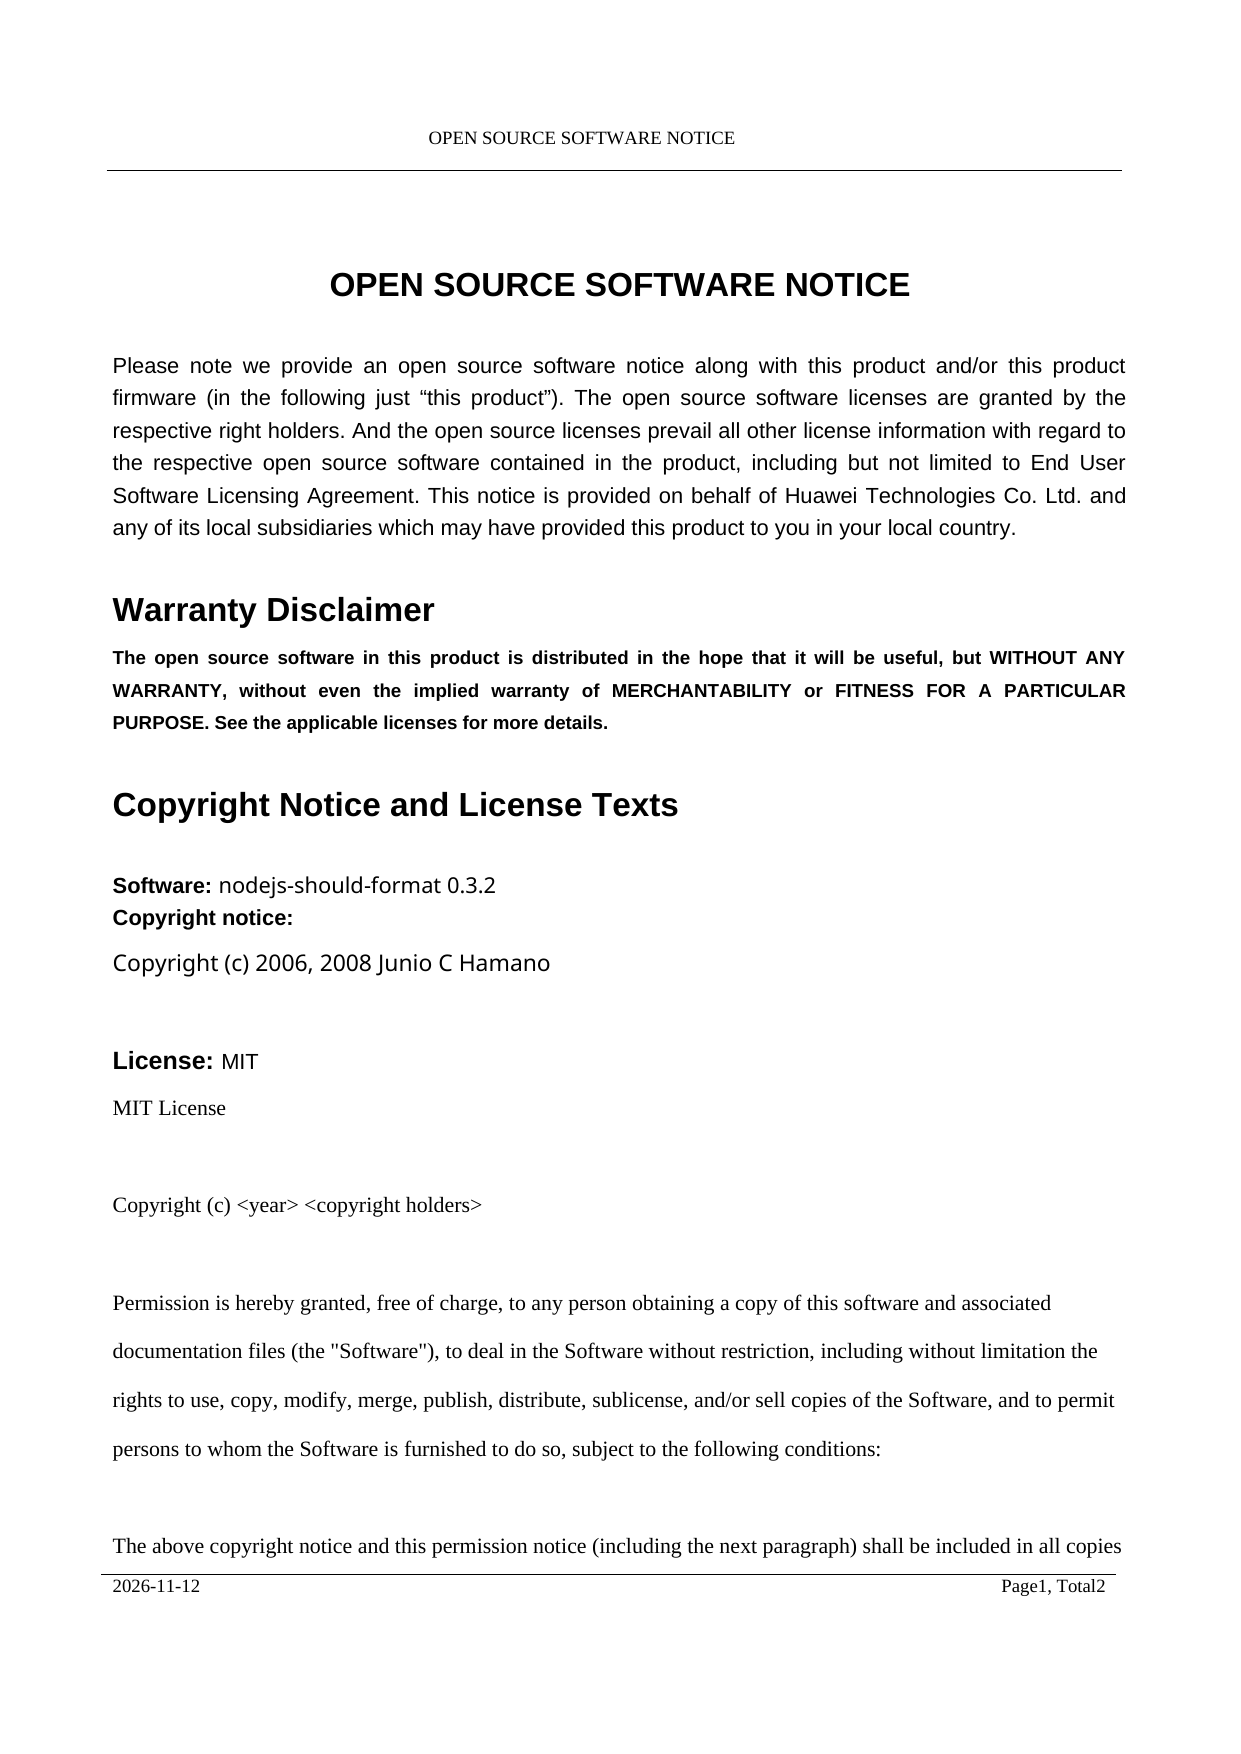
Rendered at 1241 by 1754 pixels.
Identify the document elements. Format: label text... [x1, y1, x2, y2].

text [112, 1091, 1128, 1562]
text Copyright Notice and License Texts [112, 771, 1128, 836]
text Software: nodejs-should-format 0.3.2 [112, 869, 1128, 901]
text Please note we provide an open source software notice along with this product and/or this product firmware (in the following just “this product”). The open source software licenses are granted by the respective right holders. And the open source licenses prevail all other license information with regard to the respective open source software contained in the product, including but not limited to End User Software Licensing Agreement. This notice is provided on behalf of Huawei Technologies Co. Ltd. and any of its local subsidiaries which may have provided this product to you in your local country. [112, 349, 1128, 544]
text The open source software in this product is distributed in the hope that it will be useful, but WITHOUT ANY WARRANTY, without even the implied warranty of MERCHANTABILITY or FITNESS FOR A PARTICULAR PURPOSE. See the applicable licenses for more details. [112, 641, 1128, 739]
text Copyright notice: [112, 901, 1128, 934]
text License: MIT [112, 1044, 1128, 1077]
text OPEN SOURCE SOFTWARE NOTICE [112, 251, 1128, 316]
text Warranty Disclaimer [112, 576, 1128, 641]
text Copyright (c) 2006, 2008 Junio C Hamano [112, 947, 1128, 1028]
